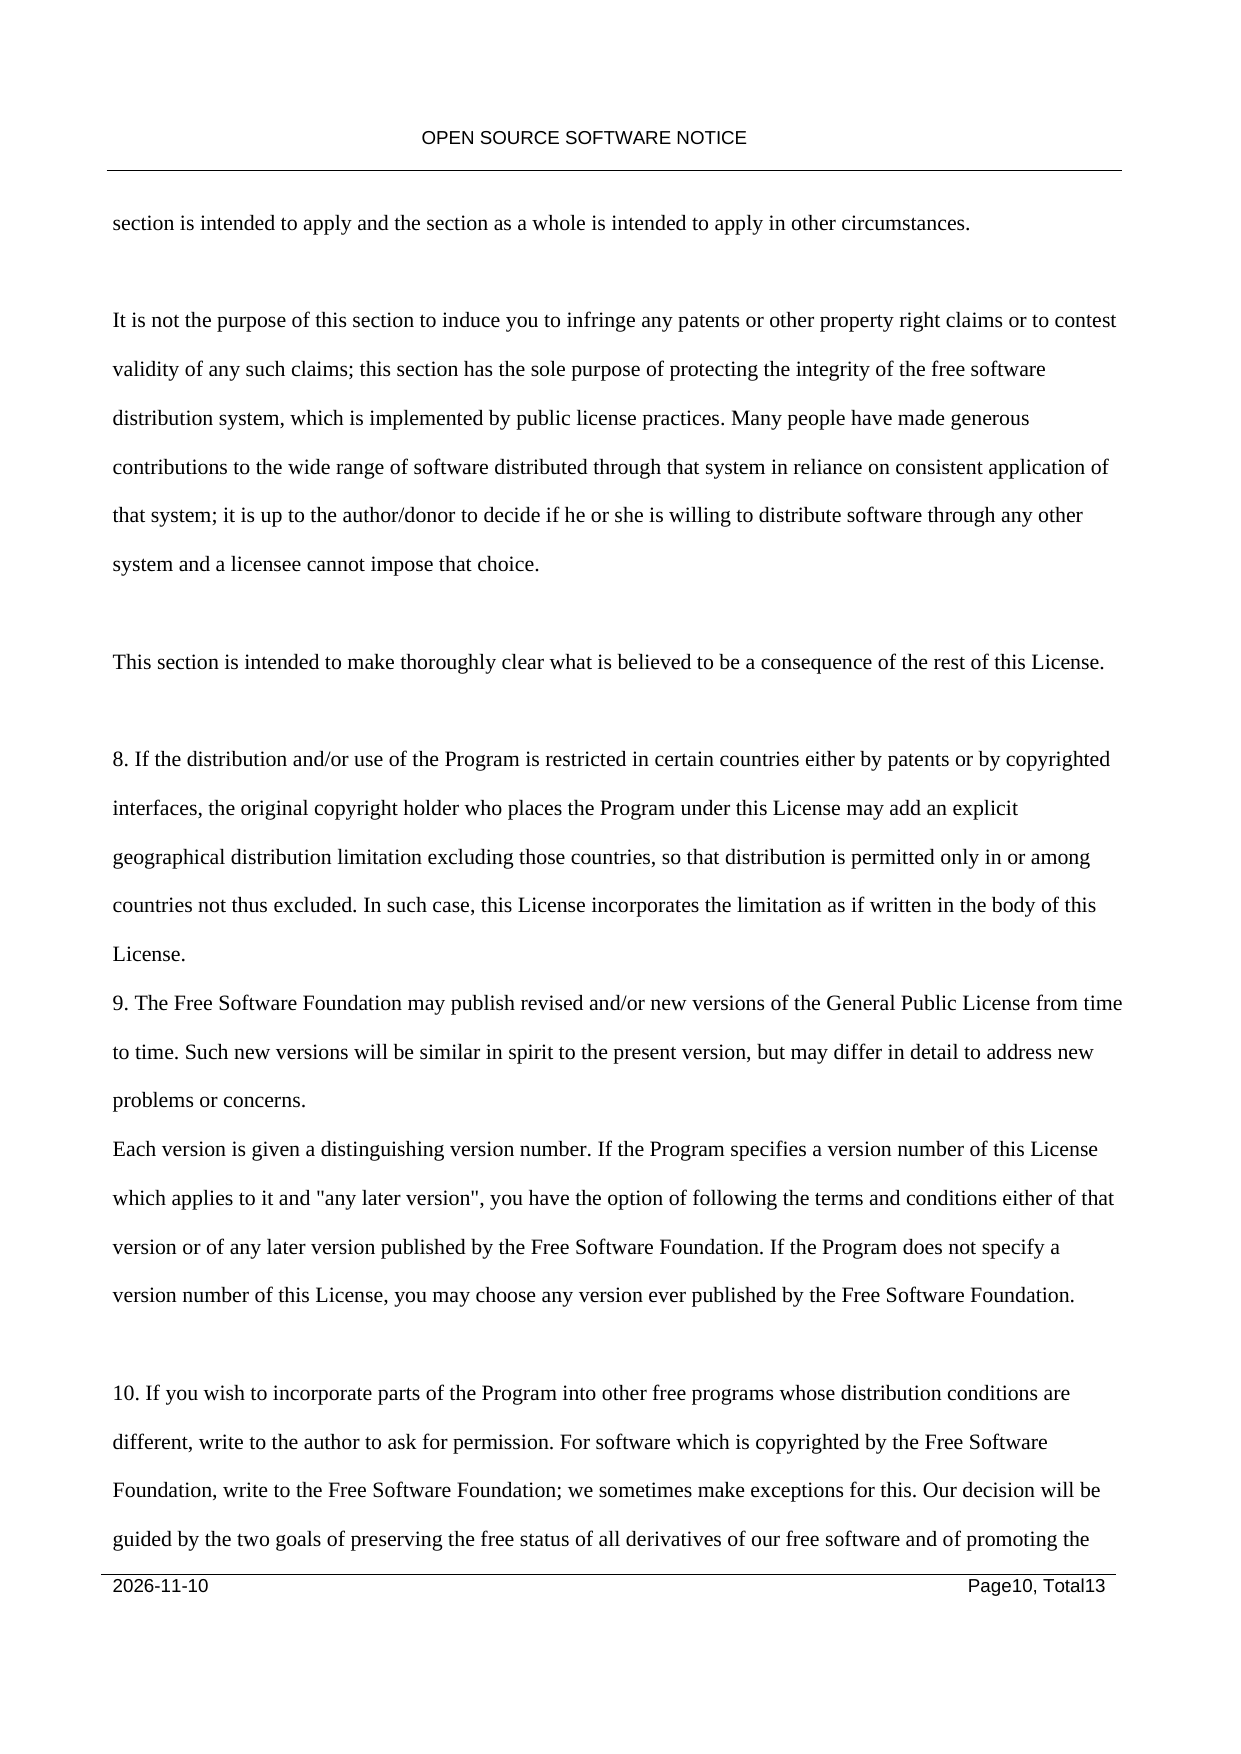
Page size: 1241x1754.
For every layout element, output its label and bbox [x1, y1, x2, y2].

text [112, 206, 1128, 1555]
